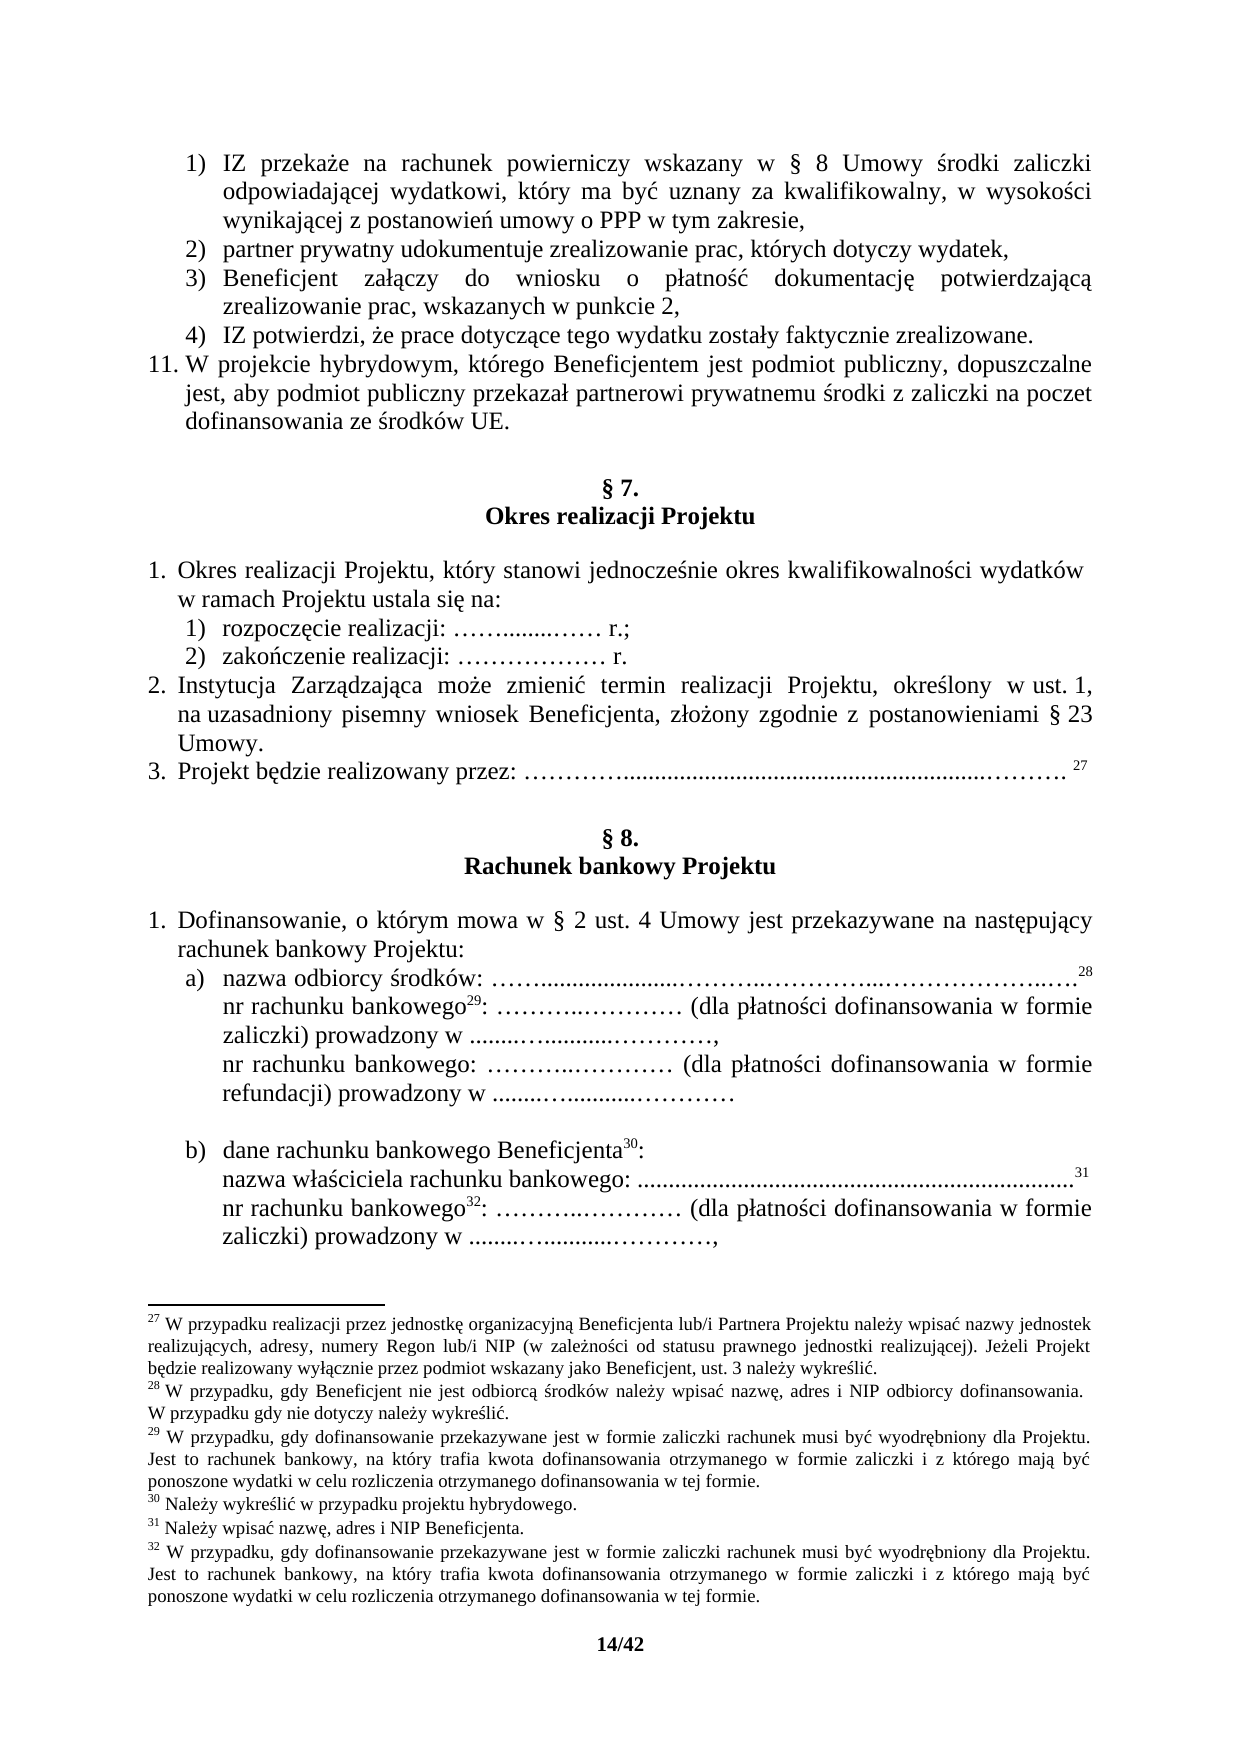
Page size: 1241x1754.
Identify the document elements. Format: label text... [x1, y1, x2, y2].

list nr rachunku bankowego: ………..………… (dla płatności dofinansowania w formie zaliczki) prowadzony w ........…...........…………, [222, 1193, 1093, 1250]
list nazwa odbiorcy środków: ……......................………..…………...………………..…. nr rachunku bankowego: ………..………… (dla płatności dofinansowania w formie zaliczki) prowadzony w ........…...........…………, [185, 963, 1093, 1049]
list IZ potwierdzi, że prace dotyczące tego wydatku zostały faktycznie zrealizowane. [185, 320, 1093, 349]
list Projekt będzie realizowany przez: …………..........................................................………. [148, 756, 1093, 785]
list partner prywatny udokumentuje zrealizowanie prac, których dotyczy wydatek, [185, 234, 1093, 263]
list Beneficjent załączy do wniosku o płatność dokumentację potwierdzającą zrealizowanie prac, wskazanych w punkcie 2, [185, 263, 1093, 320]
list IZ przekaże na rachunek powierniczy wskazany w § 8 Umowy środki zaliczki odpowiadającej wydatkowi, który ma być uznany za kwalifikowalny, w wysokości wynikającej z postanowień umowy o PPP w tym zakresie, [185, 148, 1093, 234]
list Dofinansowanie, o którym mowa w § 2 ust. 4 Umowy jest przekazywane na następujący rachunek bankowy Projektu: [148, 905, 1093, 963]
list rozpoczęcie realizacji: ……........…… r.; [185, 613, 1093, 641]
list dane rachunku bankowego Beneficjenta: [185, 1135, 1093, 1164]
list Instytucja Zarządzająca może zmienić termin realizacji Projektu, określony w ust. 1, na uzasadniony pisemny wniosek Beneficjenta, złożony zgodnie z postanowieniami § 23 Umowy. [148, 670, 1093, 756]
list zakończenie realizacji: ……………… r. [185, 641, 1093, 670]
list nazwa właściciela rachunku bankowego: ...................................................................... [222, 1164, 1093, 1193]
list W projekcie hybrydowym, którego Beneficjentem jest podmiot publiczny, dopuszczalne jest, aby podmiot publiczny przekazał partnerowi prywatnemu środki z zaliczki na poczet dofinansowania ze środków UE. [148, 349, 1093, 435]
list Okres realizacji Projektu, który stanowi jednocześnie okres kwalifikowalności wydatków w ramach Projektu ustala się na: [148, 555, 1093, 613]
text § 8. Rachunek bankowy Projektu [148, 823, 1093, 880]
list nr rachunku bankowego: ………..………… (dla płatności dofinansowania w formie refundacji) prowadzony w ........…...........………… [222, 1049, 1093, 1106]
text § 7. Okres realizacji Projektu [148, 473, 1093, 530]
